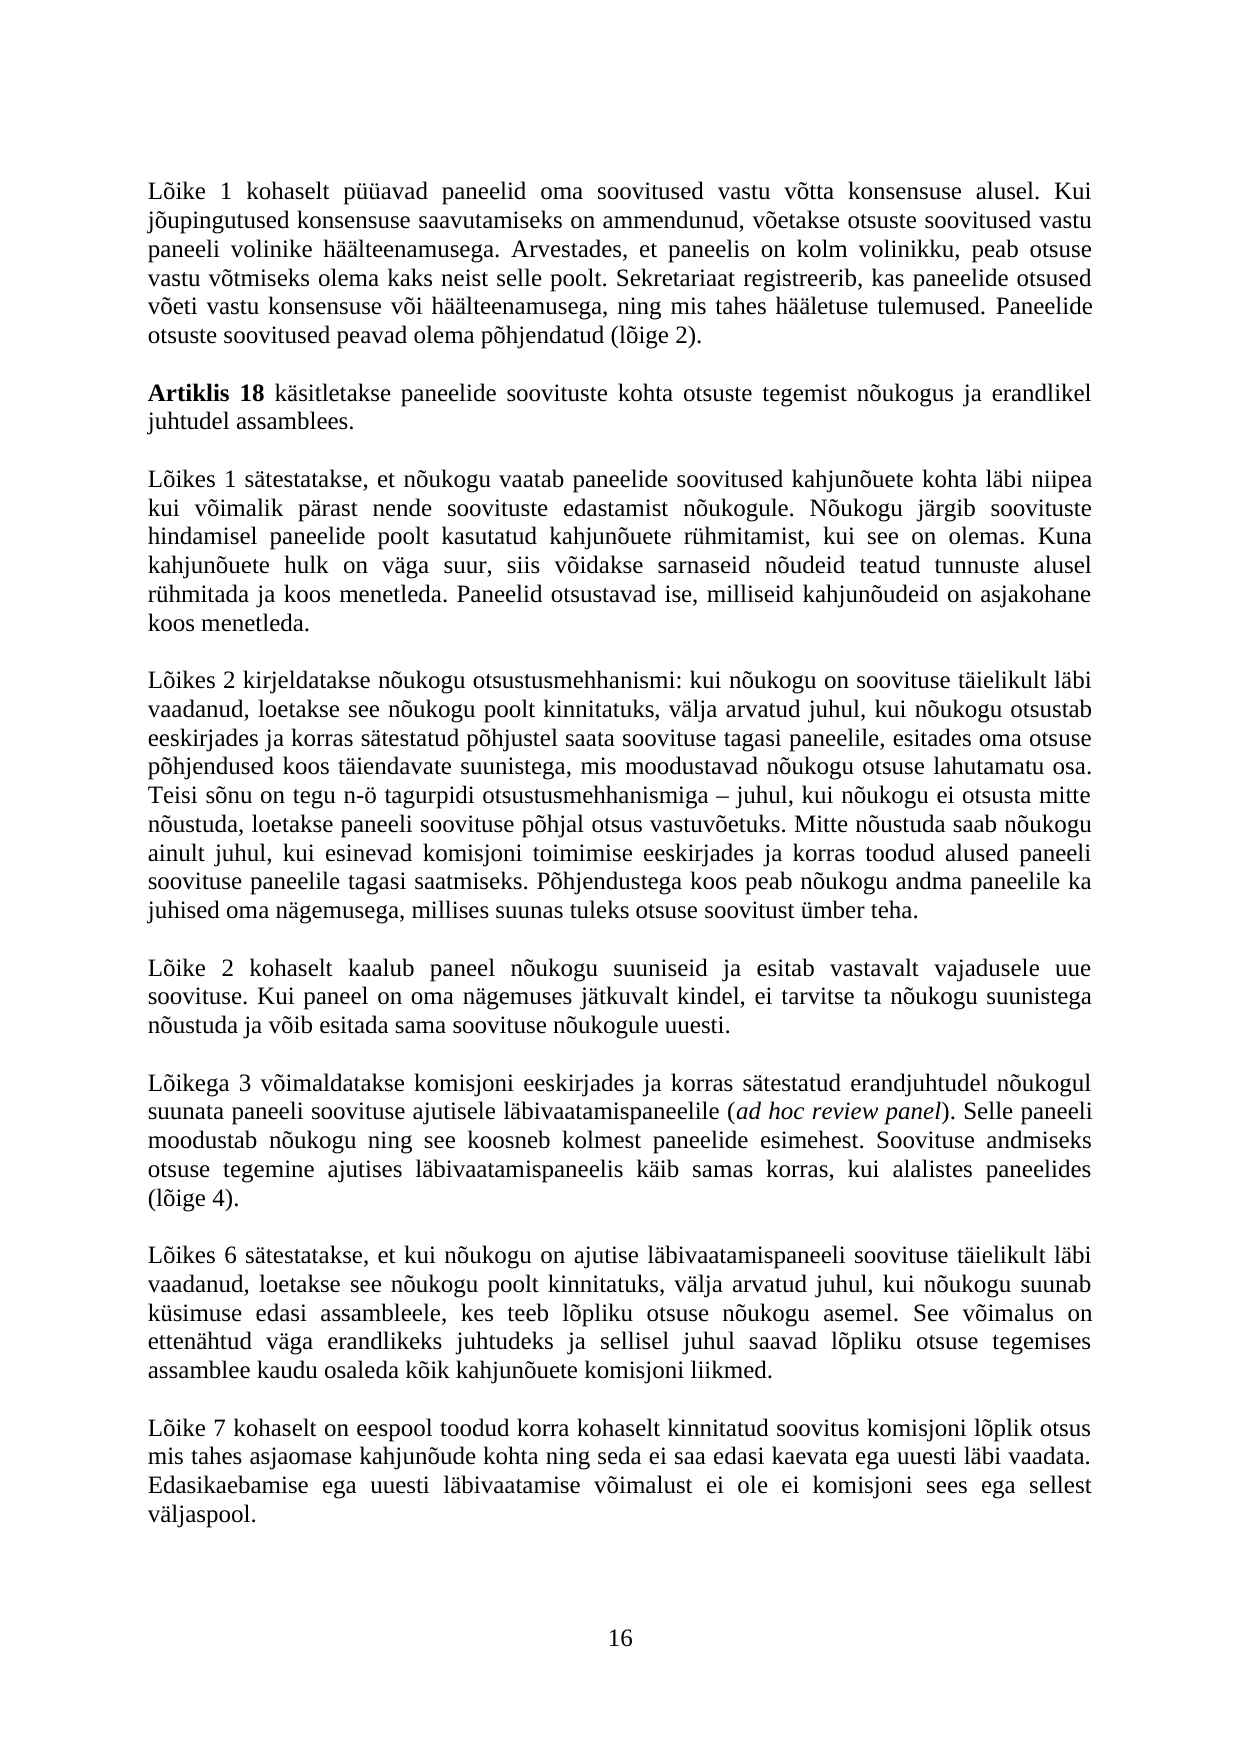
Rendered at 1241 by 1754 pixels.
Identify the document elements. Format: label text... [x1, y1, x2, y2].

text Lõike 7 kohaselt on eespool toodud korra kohaselt kinnitatud soovitus komisjoni lõplik otsus mis tahes asjaomase kahjunõude kohta ning seda ei saa edasi kaevata ega uuesti läbi vaadata. Edasikaebamise ega uuesti läbivaatamise võimalust ei ole ei komisjoni sees ega sellest väljaspool. [148, 1413, 1093, 1528]
text Lõike 2 kohaselt kaalub paneel nõukogu suuniseid ja esitab vastavalt vajadusele uue soovituse. Kui paneel on oma nägemuses jätkuvalt kindel, ei tarvitse ta nõukogu suunistega nõustuda ja võib esitada sama soovituse nõukogule uuesti. [148, 953, 1093, 1039]
text Lõikes 1 sätestatakse, et nõukogu vaatab paneelide soovitused kahjunõuete kohta läbi niipea kui võimalik pärast nende soovituste edastamist nõukogule. Nõukogu järgib soovituste hindamisel paneelide poolt kasutatud kahjunõuete rühmitamist, kui see on olemas. Kuna kahjunõuete hulk on väga suur, siis võidakse sarnaseid nõudeid teatud tunnuste alusel rühmitada ja koos menetleda. Paneelid otsustavad ise, milliseid kahjunõudeid on asjakohane koos menetleda. [148, 464, 1093, 636]
text Artiklis 18 käsitletakse paneelide soovituste kohta otsuste tegemist nõukogus ja erandlikel juhtudel assamblees. [148, 378, 1093, 435]
text Lõike 1 kohaselt püüavad paneelid oma soovitused vastu võtta konsensuse alusel. Kui jõupingutused konsensuse saavutamiseks on ammendunud, võetakse otsuste soovitused vastu paneeli volinike häälteenamusega. Arvestades, et paneelis on kolm volinikku, peab otsuse vastu võtmiseks olema kaks neist selle poolt. Sekretariaat registreerib, kas paneelide otsused võeti vastu konsensuse või häälteenamusega, ning mis tahes hääletuse tulemused. Paneelide otsuste soovitused peavad olema põhjendatud (lõige 2). [148, 176, 1093, 349]
text Lõikega 3 võimaldatakse komisjoni eeskirjades ja korras sätestatud erandjuhtudel nõukogul suunata paneeli soovituse ajutisele läbivaatamispaneelile (ad hoc review panel). Selle paneeli moodustab nõukogu ning see koosneb kolmest paneelide esimehest. Soovituse andmiseks otsuse tegemine ajutises läbivaatamispaneelis käib samas korras, kui alalistes paneelides (lõige 4). [148, 1068, 1093, 1211]
text Lõikes 6 sätestatakse, et kui nõukogu on ajutise läbivaatamispaneeli soovituse täielikult läbi vaadanud, loetakse see nõukogu poolt kinnitatuks, välja arvatud juhul, kui nõukogu suunab küsimuse edasi assambleele, kes teeb lõpliku otsuse nõukogu asemel. See võimalus on ettenähtud väga erandlikeks juhtudeks ja sellisel juhul saavad lõpliku otsuse tegemises assamblee kaudu osaleda kõik kahjunõuete komisjoni liikmed. [148, 1240, 1093, 1384]
text Lõikes 2 kirjeldatakse nõukogu otsustusmehhanismi: kui nõukogu on soovituse täielikult läbi vaadanud, loetakse see nõukogu poolt kinnitatuks, välja arvatud juhul, kui nõukogu otsustab eeskirjades ja korras sätestatud põhjustel saata soovituse tagasi paneelile, esitades oma otsuse põhjendused koos täiendavate suunistega, mis moodustavad nõukogu otsuse lahutamatu osa. Teisi sõnu on tegu n-ö tagurpidi otsustusmehhanismiga – juhul, kui nõukogu ei otsusta mitte nõustuda, loetakse paneeli soovituse põhjal otsus vastuvõetuks. Mitte nõustuda saab nõukogu ainult juhul, kui esinevad komisjoni toimimise eeskirjades ja korras toodud alused paneeli soovituse paneelile tagasi saatmiseks. Põhjendustega koos peab nõukogu andma paneelile ka juhised oma nägemusega, millises suunas tuleks otsuse soovitust ümber teha. [148, 665, 1093, 924]
